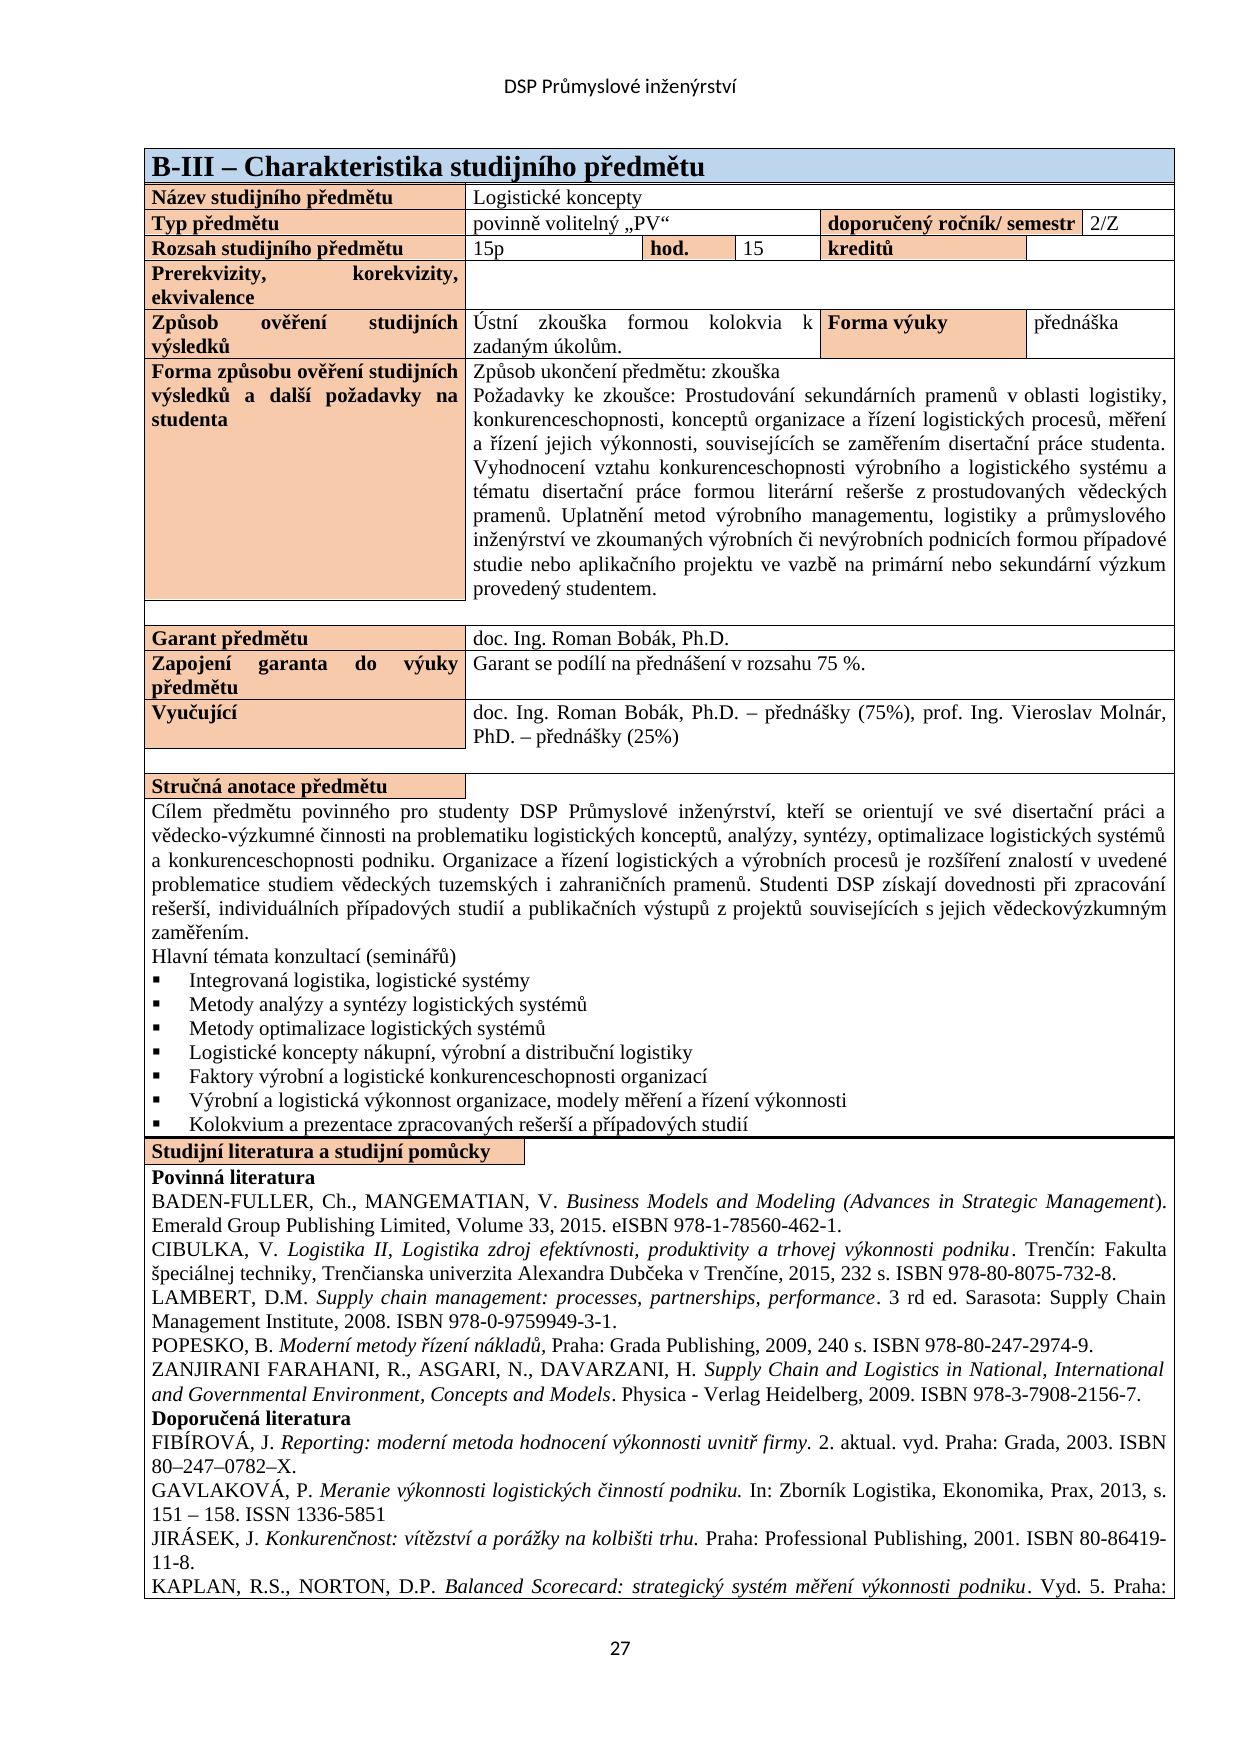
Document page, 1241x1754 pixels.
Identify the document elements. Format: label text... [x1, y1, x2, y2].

table_cell 2/Z [1083, 210, 1174, 234]
table_cell Typ předmětu [145, 210, 465, 234]
table_cell přednáška [1027, 310, 1174, 358]
table_cell [525, 1139, 1174, 1164]
table_cell Název studijního předmětu [145, 185, 465, 209]
table_cell Forma výuky [821, 310, 1026, 358]
table_cell Garant předmětu [145, 626, 465, 650]
table_cell [145, 748, 1174, 773]
table_cell Garant se podílí na přednášení v rozsahu 75 %. [466, 651, 1174, 699]
table_cell doc. Ing. Roman Bobák, Ph.D. [466, 626, 1174, 650]
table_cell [145, 1164, 1174, 1598]
table_cell Stručná anotace předmětu [145, 774, 465, 798]
table_cell [466, 774, 1174, 798]
table_cell [466, 261, 1174, 309]
table_cell povinně volitelný „PV“ [466, 210, 820, 234]
table_cell Vyučující [145, 700, 465, 748]
table_cell Rozsah studijního předmětu [145, 236, 465, 259]
table_cell Zapojení garanta do výuky předmětu [145, 651, 465, 699]
table_cell doporučený ročník/ semestr [821, 210, 1082, 234]
table_cell kreditů [821, 236, 1026, 259]
table_cell Forma způsobu ověření studijních výsledků a další požadavky na studenta [145, 359, 465, 599]
table_cell hod. [643, 236, 735, 259]
table_cell [1027, 236, 1174, 259]
table_cell 15 [736, 236, 820, 259]
table_cell Studijní literatura a studijní pomůcky [145, 1139, 524, 1164]
table_cell Cílem předmětu povinného pro studenty DSP Průmyslové inženýrství, kteří se orientují ve své disertační práci a vědecko-výzkumné činnosti na problematiku logistických konceptů, analýzy, syntézy, optimalizace logistických systémů a konkurenceschopnosti podniku. Organizace a řízení logistických a výrobních procesů je rozšíření znalostí v uvedené problematice studiem vědeckých tuzemských i zahraničních pramenů. Studenti DSP získají dovednosti při zpracování rešerší, individuálních případových studií a publikačních výstupů z projektů souvisejících s jejich vědeckovýzkumným zaměřením. Hlavní témata konzultací (seminářů) Integrovaná logistika, logistické systémy Metody analýzy a syntézy logistických systémů Metody optimalizace logistických systémů Logistické koncepty nákupní, výrobní a distribuční logistiky Faktory výrobní a logistické konkurenceschopnosti organizací Výrobní a logistická výkonnost organizace, modely měření a řízení výkonnosti Kolokvium a prezentace zpracovaných rešerší a případových studií [145, 798, 1174, 1136]
table_cell Prerekvizity, korekvizity, ekvivalence [145, 261, 465, 309]
table_cell Ústní zkouška formou kolokvia k zadaným úkolům. [466, 310, 820, 358]
table_cell [145, 600, 1174, 625]
table_cell Logistické koncepty [466, 185, 1174, 209]
table_header B-III – Charakteristika studijního předmětu [145, 149, 1174, 182]
table_cell Způsob ukončení předmětu: zkouška Požadavky ke zkoušce: Prostudování sekundárních pramenů v oblasti logistiky, konkurenceschopnosti, konceptů organizace a řízení logistických procesů, měření a řízení jejich výkonnosti, souvisejících se zaměřením disertační práce studenta. Vyhodnocení vztahu konkurenceschopnosti výrobního a logistického systému a tématu disertační práce formou literární rešerše z prostudovaných vědeckých pramenů. Uplatnění metod výrobního managementu, logistiky a průmyslového inženýrství ve zkoumaných výrobních či nevýrobních podnicích formou případové studie nebo aplikačního projektu ve vazbě na primární nebo sekundární výzkum provedený studentem. [466, 359, 1174, 599]
table_cell Způsob ověření studijních výsledků [145, 310, 465, 358]
table_cell doc. Ing. Roman Bobák, Ph.D. – přednášky (75%), prof. Ing. Vieroslav Molnár, PhD. – přednášky (25%) [466, 700, 1174, 748]
table_cell 15p [466, 236, 642, 259]
